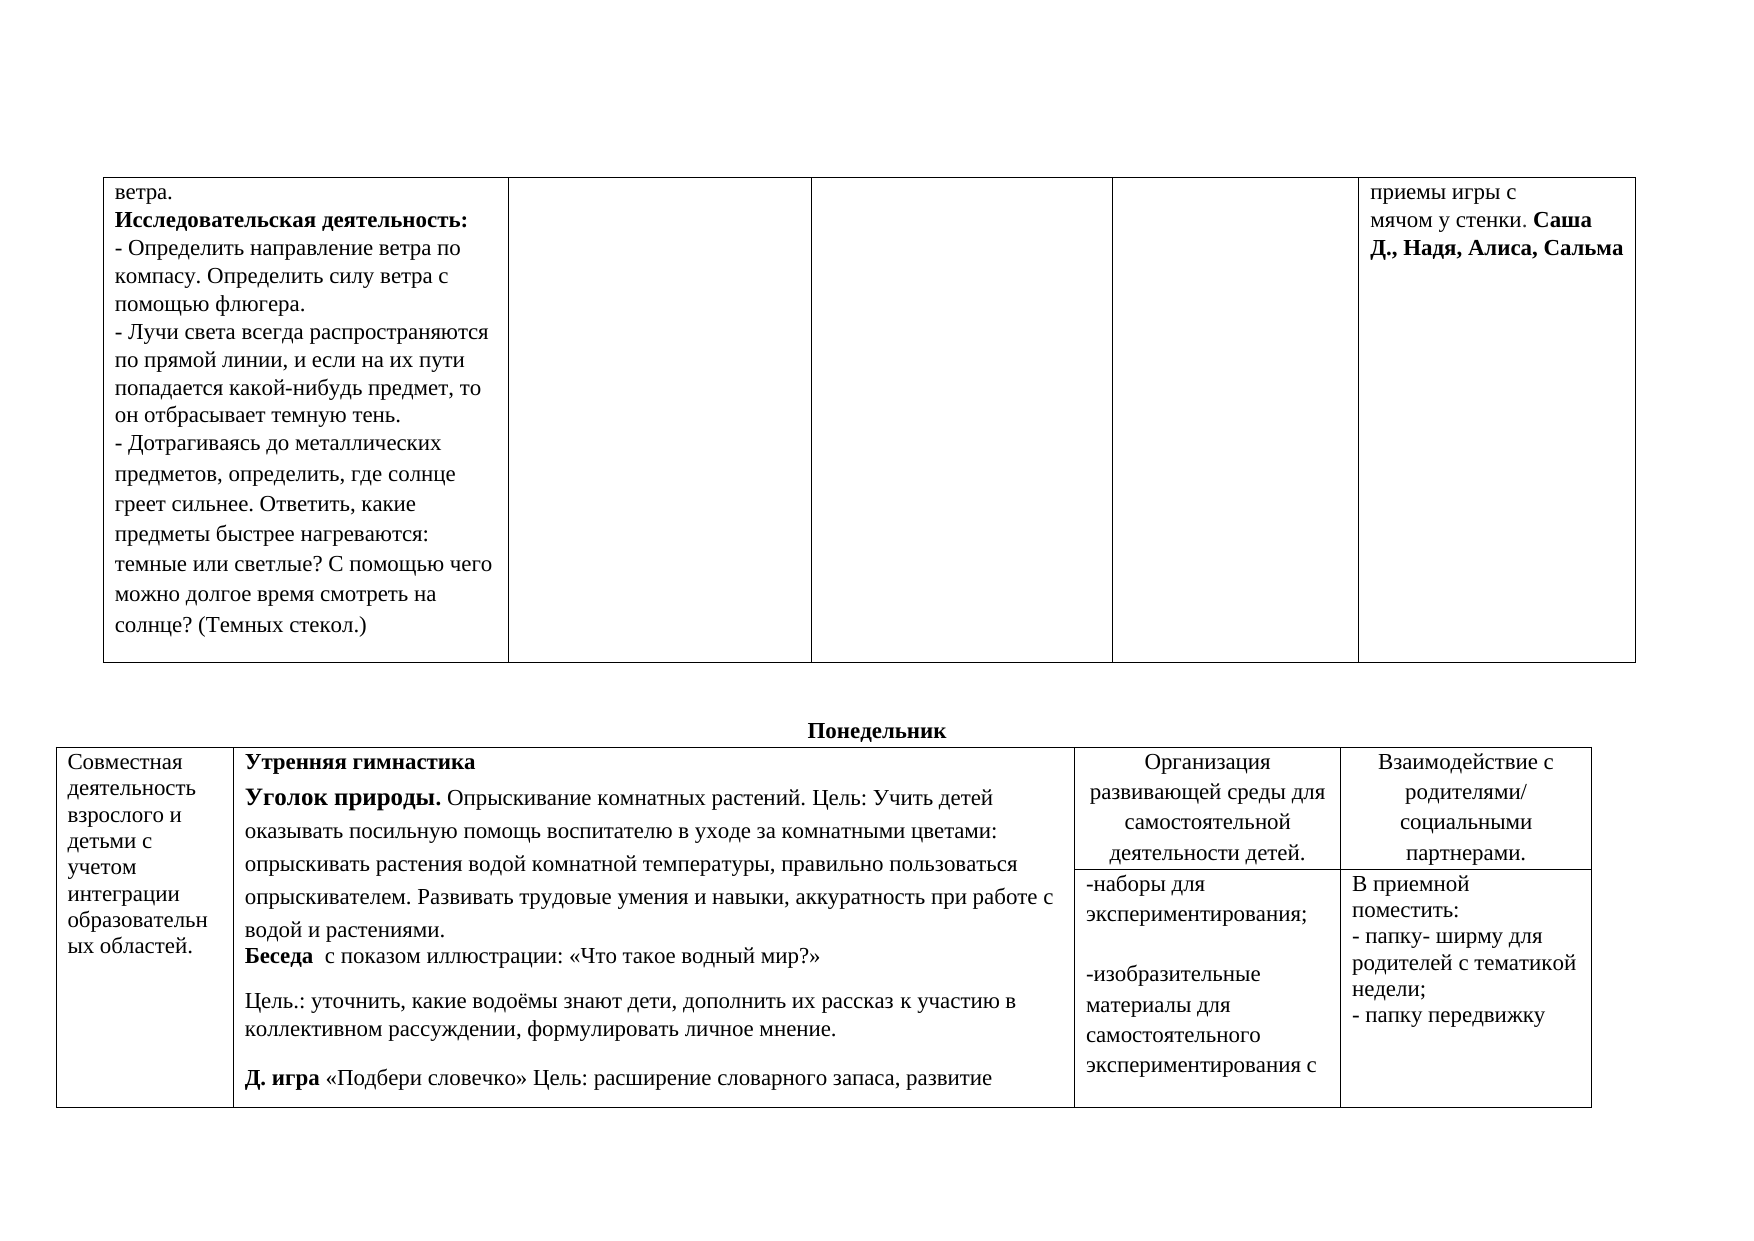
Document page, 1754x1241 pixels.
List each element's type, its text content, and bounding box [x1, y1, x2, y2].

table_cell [509, 178, 811, 662]
text Понедельник [118, 717, 1636, 743]
table_header Утренняя гимнастика Уголок природы. Опрыскивание комнатных растений. Цель: Учить детей оказывать посильную помощь воспитателю в уходе за комнатными цветами: опрыскивать растения водой комнатной температуры, правильно пользоваться опрыскивателем. Развивать трудовые умения и навыки, аккуратность при работе с водой и растениями. Беседа с показом иллюстрации: «Что такое водный мир?» Цель.: уточнить, какие водоёмы знают дети, дополнить их рассказ к участию в коллективном рассуждении, формулировать личное мнение. Д. игра «Подбери словечко» Цель: расширение словарного запаса, развитие умения согласовывать прилагательное с существительным. Заучивание стихотворения С. Я. Маршак «Апрель, апрель» Цель: Расширение словарного запаса детей по теме весна, знакомство с новым литературным произведением. Индивидуальная работа по звуковой культуре речи: игра «Ловушка». Цель: развитие умения услышать в слове определённый звук. (Сальма, Надя.) Работа по воспитанию КГН, культуры поведения, общения: закреплять умения детей аккуратно пользоваться столовыми приборами; правильно вести себя за столом. [234, 748, 1074, 1107]
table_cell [1113, 178, 1358, 662]
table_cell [104, 178, 508, 662]
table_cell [812, 178, 1112, 662]
table_header Взаимодействие с родителями/ социальными партнерами. [1341, 748, 1591, 869]
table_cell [1075, 870, 1340, 1107]
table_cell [1359, 178, 1635, 662]
table_header Организация развивающей среды для самостоятельной деятельности детей. [1075, 748, 1340, 869]
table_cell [1341, 870, 1591, 1107]
table_header Совместная деятельность взрослого и детьми с учетом интеграции образовательных областей. [57, 748, 233, 1107]
